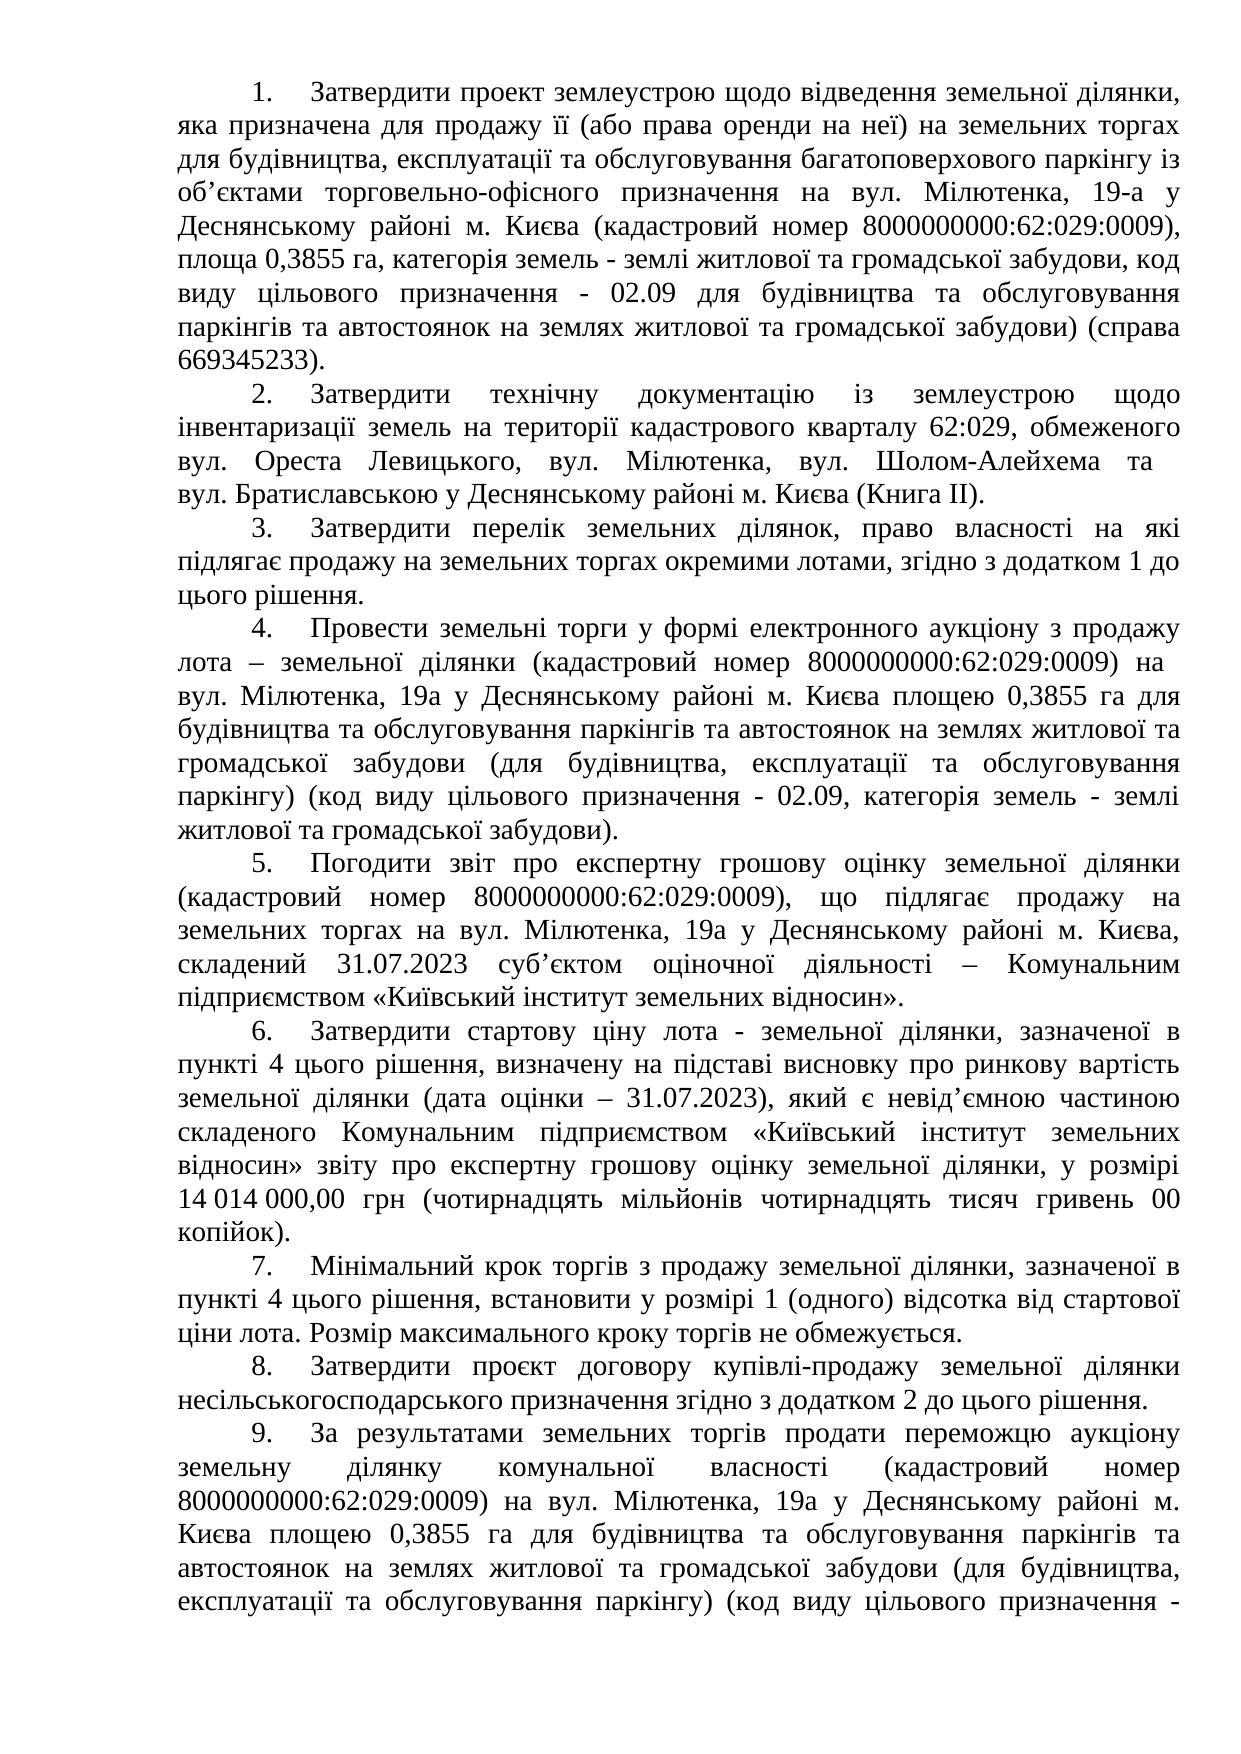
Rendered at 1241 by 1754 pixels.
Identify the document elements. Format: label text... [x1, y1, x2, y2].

list Затвердити перелік земельних ділянок, право власності на які підлягає продажу на земельних торгах окремими лотами, згідно з додатком 1 до цього рішення. [177, 510, 1181, 611]
list Затвердити технічну документацію із землеустрою щодо інвентаризації земель на території кадастрового кварталу 62:029, обмеженого вул. Ореста Левицького, вул. Мілютенка, вул. Шолом-Алейхема та вул. Братиславською у Деснянському районі м. Києва (Книга ІІ). [177, 376, 1181, 510]
list Затвердити проєкт договору купівлі-продажу земельної ділянки несільськогосподарського призначення згідно з додатком 2 до цього рішення. [177, 1348, 1181, 1416]
list Провести земельні торги у формі електронного аукціону з продажу лота – земельної ділянки (кадастровий номер 8000000000:62:029:0009) на вул. Мілютенка, 19а у Деснянському районі м. Києва площею 0,3855 га для будівництва та обслуговування паркінгів та автостоянок на землях житлової та громадської забудови (для будівництва, експлуатації та обслуговування паркінгу) (код виду цільового призначення - 02.09, категорія земель - землі житлової та громадської забудови). [177, 611, 1181, 845]
list Затвердити проект землеустрою щодо відведення земельної ділянки, яка призначена для продажу її (або права оренди на неї) на земельних торгах для будівництва, експлуатації та обслуговування багатоповерхового паркінгу із об’єктами торговельно-офісного призначення на вул. Мілютенка, 19-а у Деснянському районі м. Києва (кадастровий номер 8000000000:62:029:0009), площа 0,3855 га, категорія земель - землі житлової та громадської забудови, код виду цільового призначення - 02.09 для будівництва та обслуговування паркінгів та автостоянок на землях житлової та громадської забудови) (справа 669345233). [177, 74, 1181, 376]
list Затвердити стартову ціну лота - земельної ділянки, зазначеної в пункті 4 цього рішення, визначену на підставі висновку про ринкову вартість земельної ділянки (дата оцінки – 31.07.2023), який є невід’ємною частиною складеного Комунальним підприємством «Київський інститут земельних відносин» звіту про експертну грошову оцінку земельної ділянки, у розмірі 14 014 000,00 грн (чотирнадцять мільйонів чотирнадцять тисяч гривень 00 копійок). [177, 1013, 1181, 1248]
list Погодити звіт про експертну грошову оцінку земельної ділянки (кадастровий номер 8000000000:62:029:0009), що підлягає продажу на земельних торгах на вул. Мілютенка, 19а у Деснянському районі м. Києва, складений 31.07.2023 суб’єктом оціночної діяльності – Комунальним підприємством «Київський інститут земельних відносин». [177, 845, 1181, 1013]
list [177, 1416, 1181, 1617]
list Мінімальний крок торгів з продажу земельної ділянки, зазначеної в пункті 4 цього рішення, встановити у розмірі 1 (одного) відсотка від стартової ціни лота. Розмір максимального кроку торгів не обмежується. [177, 1248, 1181, 1348]
